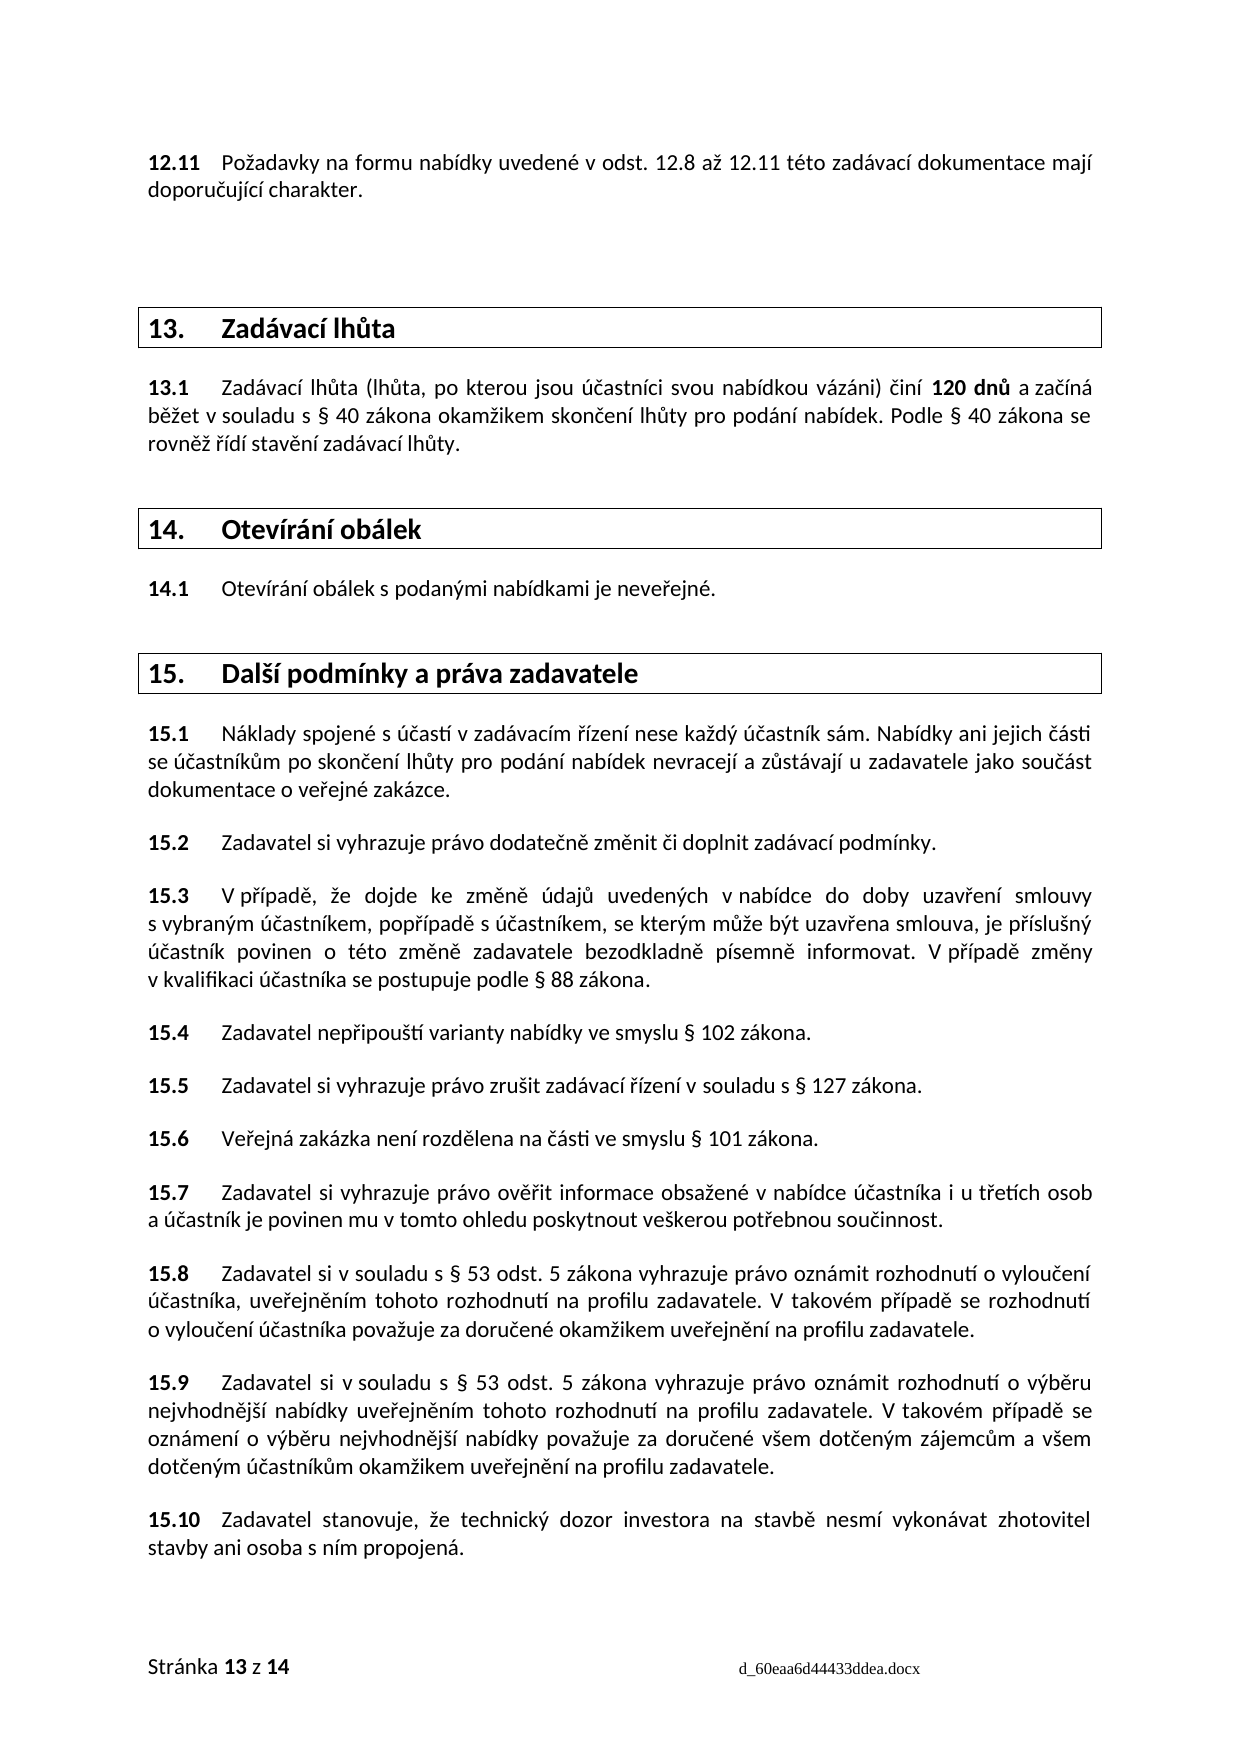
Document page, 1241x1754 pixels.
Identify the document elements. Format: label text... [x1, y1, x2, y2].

text Požadavky na formu nabídky uvedené v odst. 12.8 až 12.11 této zadávací dokumentace mají doporučující charakter. [148, 148, 1093, 204]
text Zadavatel si v souladu s § 53 odst. 5 zákona vyhrazuje právo oznámit rozhodnutí o výběru nejvhodnější nabídky uveřejněním tohoto rozhodnutí na profilu zadavatele. V takovém případě se oznámení o výběru nejvhodnější nabídky považuje za doručené všem dotčeným zájemcům a všem dotčeným účastníkům okamžikem uveřejnění na profilu zadavatele. [148, 1368, 1093, 1480]
text Zadavatel stanovuje, že technický dozor investora na stavbě nesmí vykonávat zhotovitel stavby ani osoba s ním propojená. [148, 1505, 1093, 1561]
text Náklady spojené s účastí v zadávacím řízení nese každý účastník sám. Nabídky ani jejich části se účastníkům po skončení lhůty pro podání nabídek nevracejí a zůstávají u zadavatele jako součást dokumentace o veřejné zakázce. [148, 719, 1093, 803]
text Zadávací lhůta (lhůta, po kterou jsou účastníci svou nabídkou vázáni) činí 120 dnů a začíná běžet v souladu s § 40 zákona okamžikem skončení lhůty pro podání nabídek. Podle § 40 zákona se rovněž řídí stavění zadávací lhůty. [148, 373, 1093, 458]
text Otevírání obálek s podanými nabídkami je neveřejné. [148, 574, 1093, 602]
text Zadávací lhůta [139, 308, 1101, 347]
text Další podmínky a práva zadavatele [139, 654, 1101, 693]
text Zadavatel varianty nabídky ve smyslu § 102 zákona. [148, 1018, 1093, 1047]
text V případě, že dojde ke změně údajů uvedených v nabídce do doby uzavření smlouvy s vybraným účastníkem, popřípadě s účastníkem, se kterým může být uzavřena smlouva, je příslušný účastník povinen o této změně zadavatele bezodkladně písemně informovat. V případě změny v kvalifikaci účastníka se postupuje podle § 88 zákona. [148, 881, 1093, 993]
text Zadavatel si v souladu s § 53 odst. 5 zákona vyhrazuje právo oznámit rozhodnutí o vyloučení účastníka, uveřejněním tohoto rozhodnutí na profilu zadavatele. V takovém případě se rozhodnutí o vyloučení účastníka považuje za doručené okamžikem uveřejnění na profilu zadavatele. [148, 1259, 1093, 1343]
text Veřejná zakázka rozdělena na části ve smyslu § 101 zákona. [148, 1124, 1093, 1153]
text Otevírání obálek [139, 509, 1101, 548]
text Zadavatel si vyhrazuje právo ověřit informace obsažené v nabídce účastníka i u třetích osob a účastník je povinen mu v tomto ohledu poskytnout veškerou potřebnou součinnost. [148, 1178, 1093, 1234]
text Zadavatel si vyhrazuje právo dodatečně změnit či doplnit zadávací podmínky. [148, 828, 1093, 856]
text Zadavatel si vyhrazuje právo zrušit zadávací řízení v souladu s § 127 zákona. [148, 1072, 1093, 1099]
